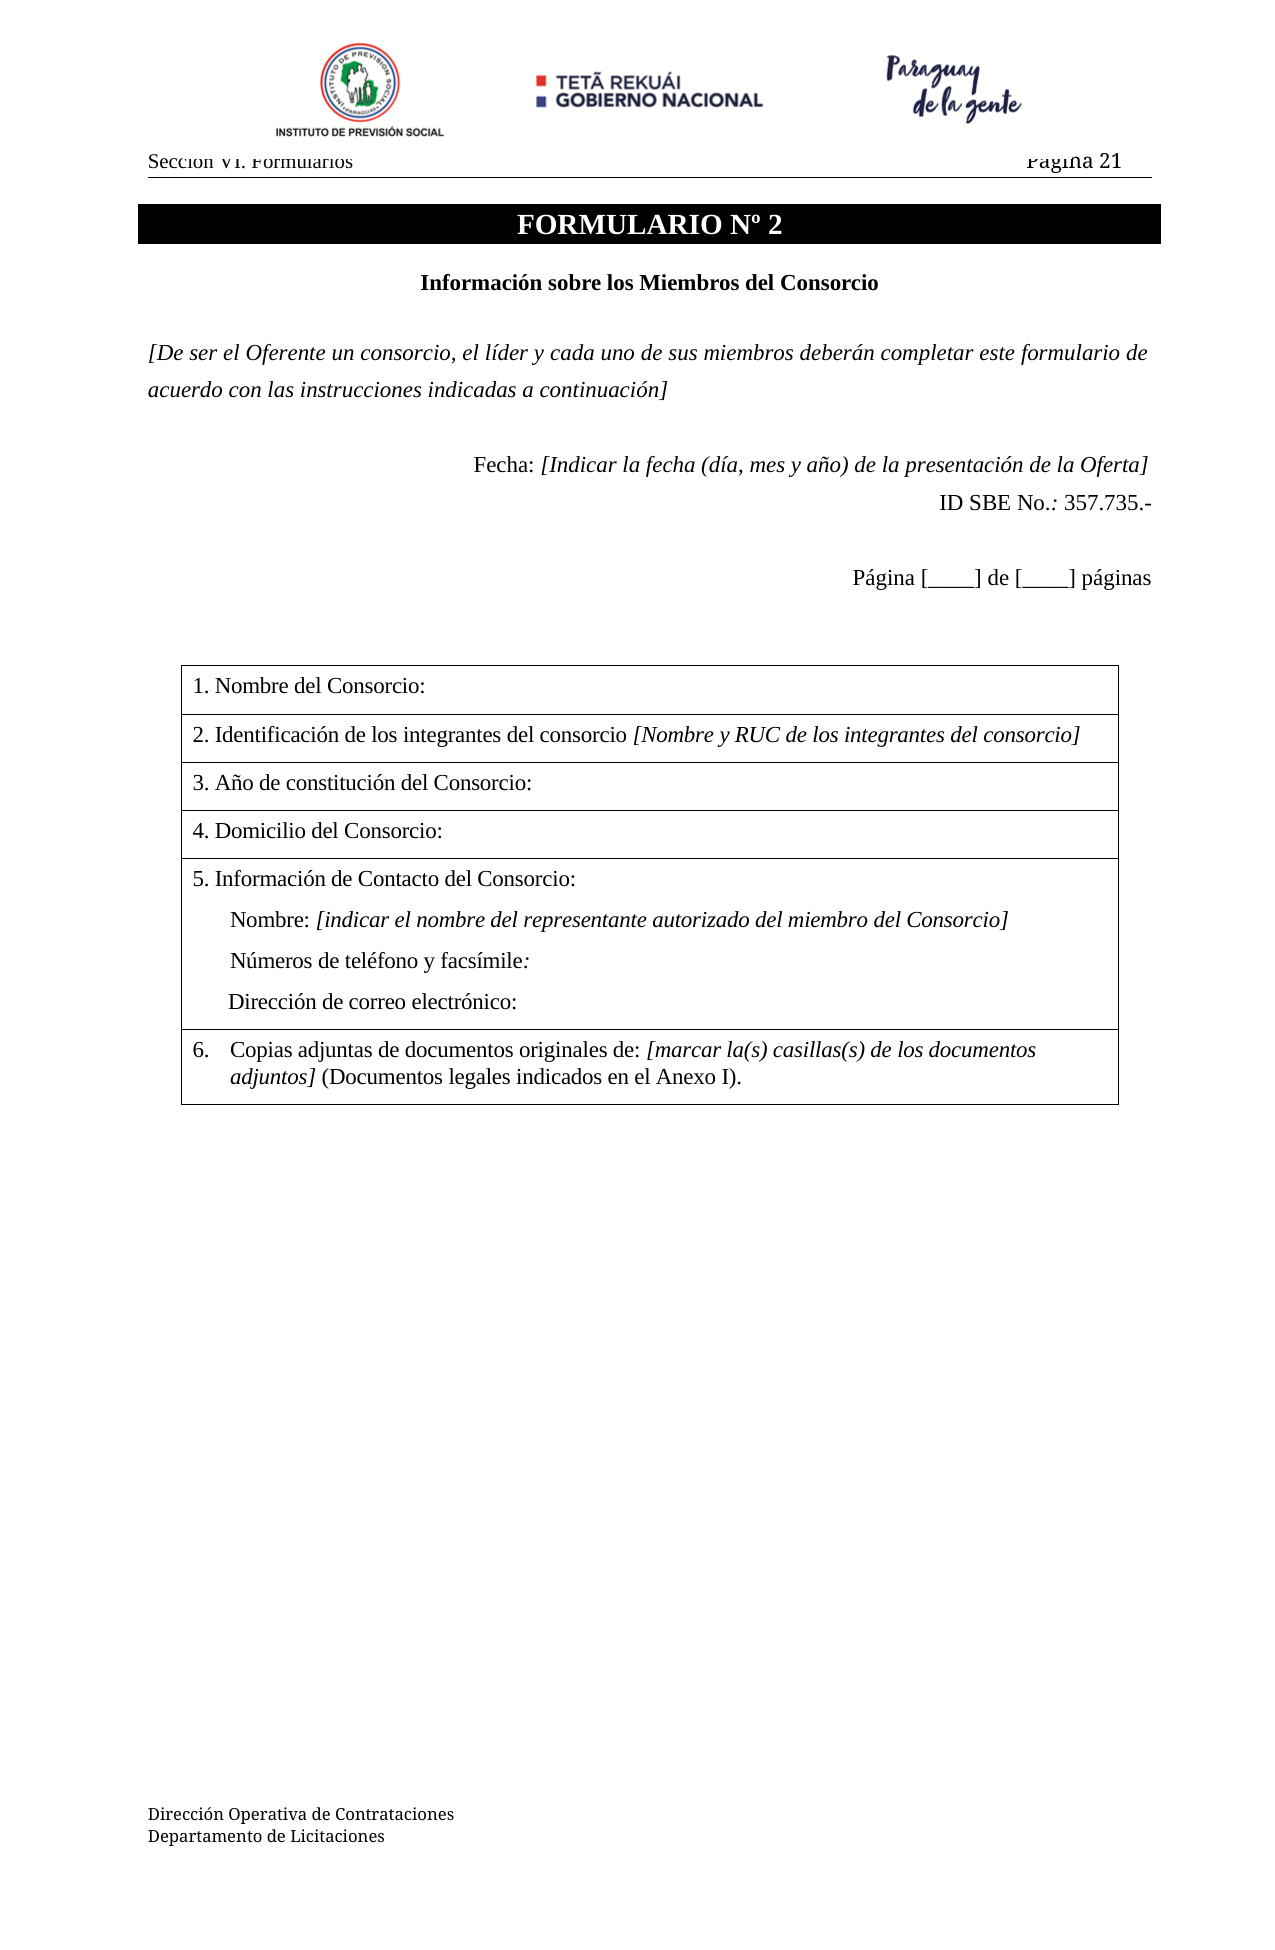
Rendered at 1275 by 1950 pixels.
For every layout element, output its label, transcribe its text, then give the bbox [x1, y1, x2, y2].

table_cell 5. Información de Contacto del Consorcio: Nombre: [indicar el nombre del representante autorizado del miembro del Consorcio] Números de teléfono y facsímile: Dirección de correo electrónico: [182, 859, 1118, 1029]
table_cell 2. Identificación de los integrantes del consorcio [Nombre y RUC de los integrantes del consorcio] [182, 715, 1118, 762]
text Fecha: [Indicar la fecha (día, mes y año) de la presentación de la Oferta] [148, 440, 1152, 478]
text ID SBE No.: 357.735.- [148, 478, 1152, 515]
table_cell 6. Copias adjuntas de documentos originales de: [marcar la(s) casillas(s) de los documentos adjuntos] (Documentos legales indicados en el Anexo I). [182, 1030, 1118, 1104]
subtitle Información sobre los Miembros del Consorcio [148, 269, 1152, 295]
picture [181, 4, 1072, 158]
text Página [____] de [____] páginas [148, 553, 1152, 590]
text FORMULARIO Nº 2 [139, 205, 1160, 243]
table_cell 4. Domicilio del Consorcio: [182, 811, 1118, 858]
table_header 1. Nombre del Consorcio: [182, 666, 1118, 713]
table_cell 3. Año de constitución del Consorcio: [182, 763, 1118, 810]
text [De ser el Oferente un consorcio, el líder y cada uno de sus miembros deberán completar este formulario de acuerdo con las instrucciones indicadas a continuación] [148, 328, 1152, 403]
